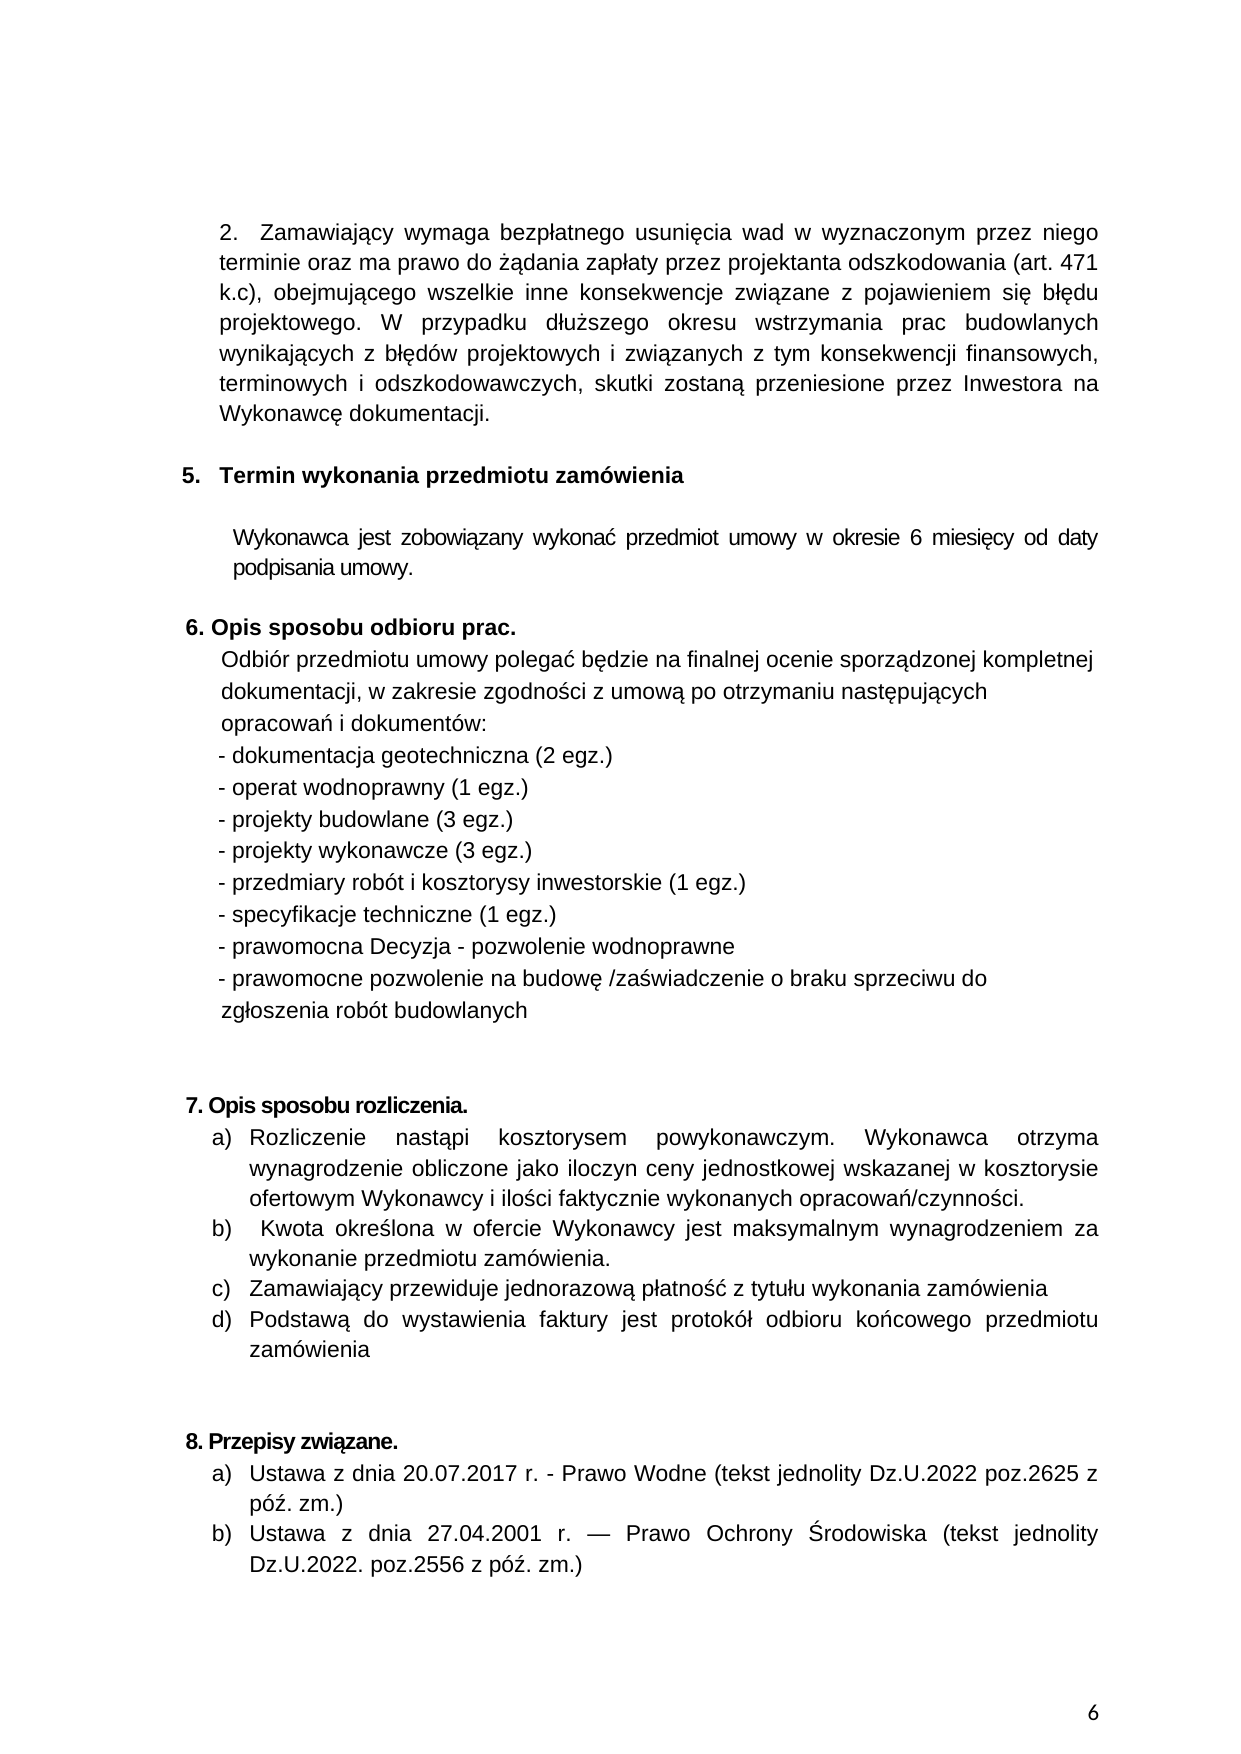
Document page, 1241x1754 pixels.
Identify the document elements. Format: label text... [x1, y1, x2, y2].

list - specyfikacje techniczne (1 egz.) [218, 901, 1099, 928]
list 2. Zamawiający wymaga bezpłatnego usunięcia wad w wyznaczonym przez niego terminie oraz ma prawo do żądania zapłaty przez projektanta odszkodowania (art. 471 k.c), obejmującego wszelkie inne konsekwencje związane z pojawieniem się błędu projektowego. W przypadku dłuższego okresu wstrzymania prac budowlanych wynikających z błędów projektowych i związanych z tym konsekwencji finansowych, terminowych i odszkodowawczych, skutki zostaną przeniesione przez Inwestora na Wykonawcę dokumentacji. [219, 219, 1099, 426]
list 8. Przepisy związane. [185, 1428, 1099, 1454]
list Ustawa z dnia 27.04.2001 r. — Prawo Ochrony Środowiska (tekst jednolity Dz.U.2022. poz.2556 z póź. zm.) [212, 1520, 1099, 1577]
list 7. Opis sposobu rozliczenia. [185, 1092, 1099, 1119]
list Termin wykonania przedmiotu zamówienia [182, 462, 1099, 488]
list Ustawa z dnia 20.07.2017 r. - Prawo Wodne (tekst jednolity Dz.U.2022 poz.2625 z póź. zm.) [212, 1460, 1099, 1517]
list - operat wodnoprawny (1 egz.) [218, 774, 1099, 800]
list Kwota określona w ofercie Wykonawcy jest maksymalnym wynagrodzeniem za wykonanie przedmiotu zamówienia. [212, 1215, 1099, 1272]
list - prawomocna Decyzja - pozwolenie wodnoprawne [218, 933, 1099, 959]
list - przedmiary robót i kosztorysy inwestorskie (1 egz.) [218, 869, 1099, 896]
list - projekty budowlane (3 egz.) [218, 806, 1099, 832]
list Rozliczenie nastąpi kosztorysem powykonawczym. Wykonawca otrzyma wynagrodzenie obliczone jako iloczyn ceny jednostkowej wskazanej w kosztorysie ofertowym Wykonawcy i ilości faktycznie wykonanych opracowań/czynności. [212, 1124, 1099, 1211]
list 6. Opis sposobu odbioru prac. [185, 614, 1099, 641]
text Wykonawca jest zobowiązany wykonać przedmiot umowy w okresie 6 miesięcy od daty podpisania umowy. [233, 524, 1099, 581]
list - dokumentacja geotechniczna (2 egz.) [218, 742, 1099, 768]
list Podstawą do wystawienia faktury jest protokół odbioru końcowego przedmiotu zamówienia [212, 1306, 1099, 1362]
list Odbiór przedmiotu umowy polegać będzie na finalnej ocenie sporządzonej kompletnej dokumentacji, w zakresie zgodności z umową po otrzymaniu następujących opracowań i dokumentów: [185, 646, 1099, 736]
list Zamawiający przewiduje jednorazową płatność z tytułu wykonania zamówienia [212, 1275, 1099, 1302]
list - projekty wykonawcze (3 egz.) [218, 837, 1099, 864]
list - prawomocne pozwolenie na budowę /zaświadczenie o braku sprzeciwu do zgłoszenia robót budowlanych [218, 965, 1099, 1023]
